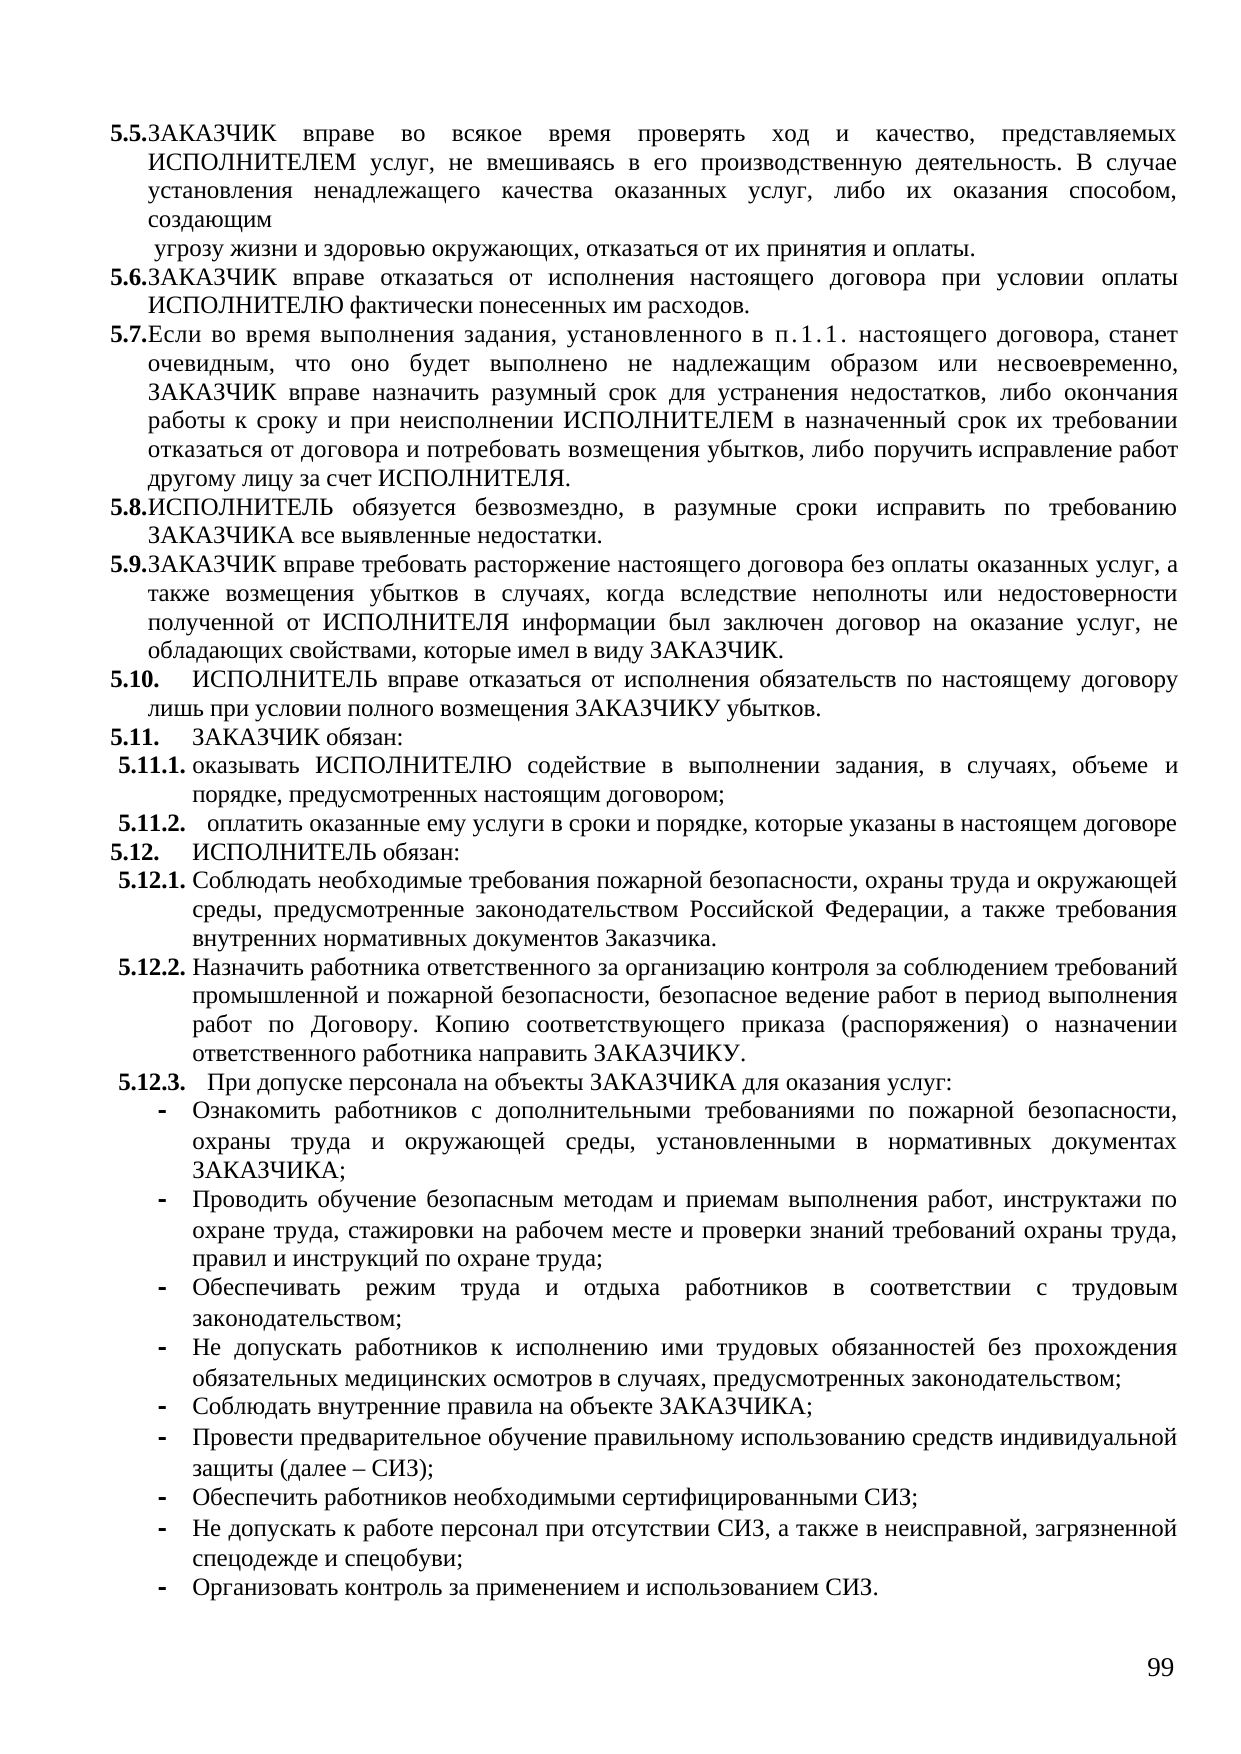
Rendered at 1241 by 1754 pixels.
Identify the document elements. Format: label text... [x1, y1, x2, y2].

list Провести предварительное обучение правильному использованию средств индивидуальной защиты (далее – СИЗ); [154, 1422, 1178, 1482]
list Назначить работника ответственного за организацию контроля за соблюдением требований промышленной и пожарной безопасности, безопасное ведение работ в период выполнения работ по Договору. Копию соответствующего приказа (распоряжения) о назначении ответственного работника направить ЗАКАЗЧИКУ. [118, 952, 1178, 1067]
list оказывать ИСПОЛНИТЕЛЮ содействие в выполнении задания, в случаях, объеме и порядке, предусмотренных настоящим договором; [118, 751, 1178, 808]
list ИСПОЛНИТЕЛЬ обязан: [110, 837, 1178, 866]
list Обеспечивать режим труда и отдыха работников в соответствии с трудовым законодательством; [154, 1272, 1178, 1332]
list Если во время выполнения задания, установленного в п.1.1. настоящего договора, станет очевидным, что оно будет выполнено не надлежащим образом или несвоевременно, ЗАКАЗЧИК вправе назначить разумный срок для устранения недостатков, либо окончания работы к сроку и при неисполнении ИСПОЛНИТЕЛЕМ в назначенный срок их требовании отказаться от договора и потребовать возмещения убытков, либо поручить исправление работ другому лицу за счет ИСПОЛНИТЕЛЯ. [110, 319, 1178, 492]
list Соблюдать внутренние правила на объекте ЗАКАЗЧИКА; [154, 1391, 1178, 1422]
text угрозу жизни и здоровью окружающих, отказаться от их принятия и оплаты. [148, 233, 1178, 262]
list ИСПОЛНИТЕЛЬ вправе отказаться от исполнения обязательств по настоящему договору лишь при условии полного возмещения ЗАКАЗЧИКУ убытков. [110, 664, 1178, 722]
list Не допускать работников к исполнению ими трудовых обязанностей без прохождения обязательных медицинских осмотров в случаях, предусмотренных законодательством; [154, 1332, 1178, 1391]
list ЗАКАЗЧИК обязан: [110, 722, 1178, 751]
list Организовать контроль за применением и использованием СИЗ. [154, 1572, 1178, 1603]
list При допуске персонала на объекты ЗАКАЗЧИКА для оказания услуг: [118, 1067, 1178, 1096]
list Обеспечить работников необходимыми сертифицированными СИЗ; [154, 1482, 1178, 1513]
list Проводить обучение безопасным методам и приемам выполнения работ, инструктажи по охране труда, стажировки на рабочем месте и проверки знаний требований охраны труда, правил и инструкций по охране труда; [154, 1184, 1178, 1272]
list оплатить оказанные ему услуги в сроки и порядке, которые указаны в настоящем договоре [118, 808, 1178, 837]
list Соблюдать необходимые требования пожарной безопасности, охраны труда и окружающей среды, предусмотренные законодательством Российской Федерации, а также требования внутренних нормативных документов Заказчика. [118, 866, 1178, 952]
list ЗАКАЗЧИК вправе требовать расторжение настоящего договора без оплаты оказанных услуг, а также возмещения убытков в случаях, когда вследствие неполноты или недостоверности полученной от ИСПОЛНИТЕЛЯ информации был заключен договор на оказание услуг, не обладающих свойствами, которые имел в виду ЗАКАЗЧИК. [110, 549, 1178, 664]
list ЗАКАЗЧИК вправе во всякое время проверять ход и качество, представляемых ИСПОЛНИТЕЛЕМ услуг, не вмешиваясь в его производственную деятельность. В случае установления ненадлежащего качества оказанных услуг, либо их оказания способом, создающим [110, 118, 1178, 233]
list ИСПОЛНИТЕЛЬ обязуется безвозмездно, в разумные сроки исправить по требованию ЗАКАЗЧИКА все выявленные недостатки. [110, 492, 1178, 549]
list Ознакомить работников с дополнительными требованиями по пожарной безопасности, охраны труда и окружающей среды, установленными в нормативных документах ЗАКАЗЧИКА; [154, 1096, 1178, 1184]
list ЗАКАЗЧИК вправе отказаться от исполнения настоящего договора при условии оплаты ИСПОЛНИТЕЛЮ фактически понесенных им расходов. [110, 262, 1178, 319]
list Не допускать к работе персонал при отсутствии СИЗ, а также в неисправной, загрязненной спецодежде и спецобуви; [154, 1513, 1178, 1572]
